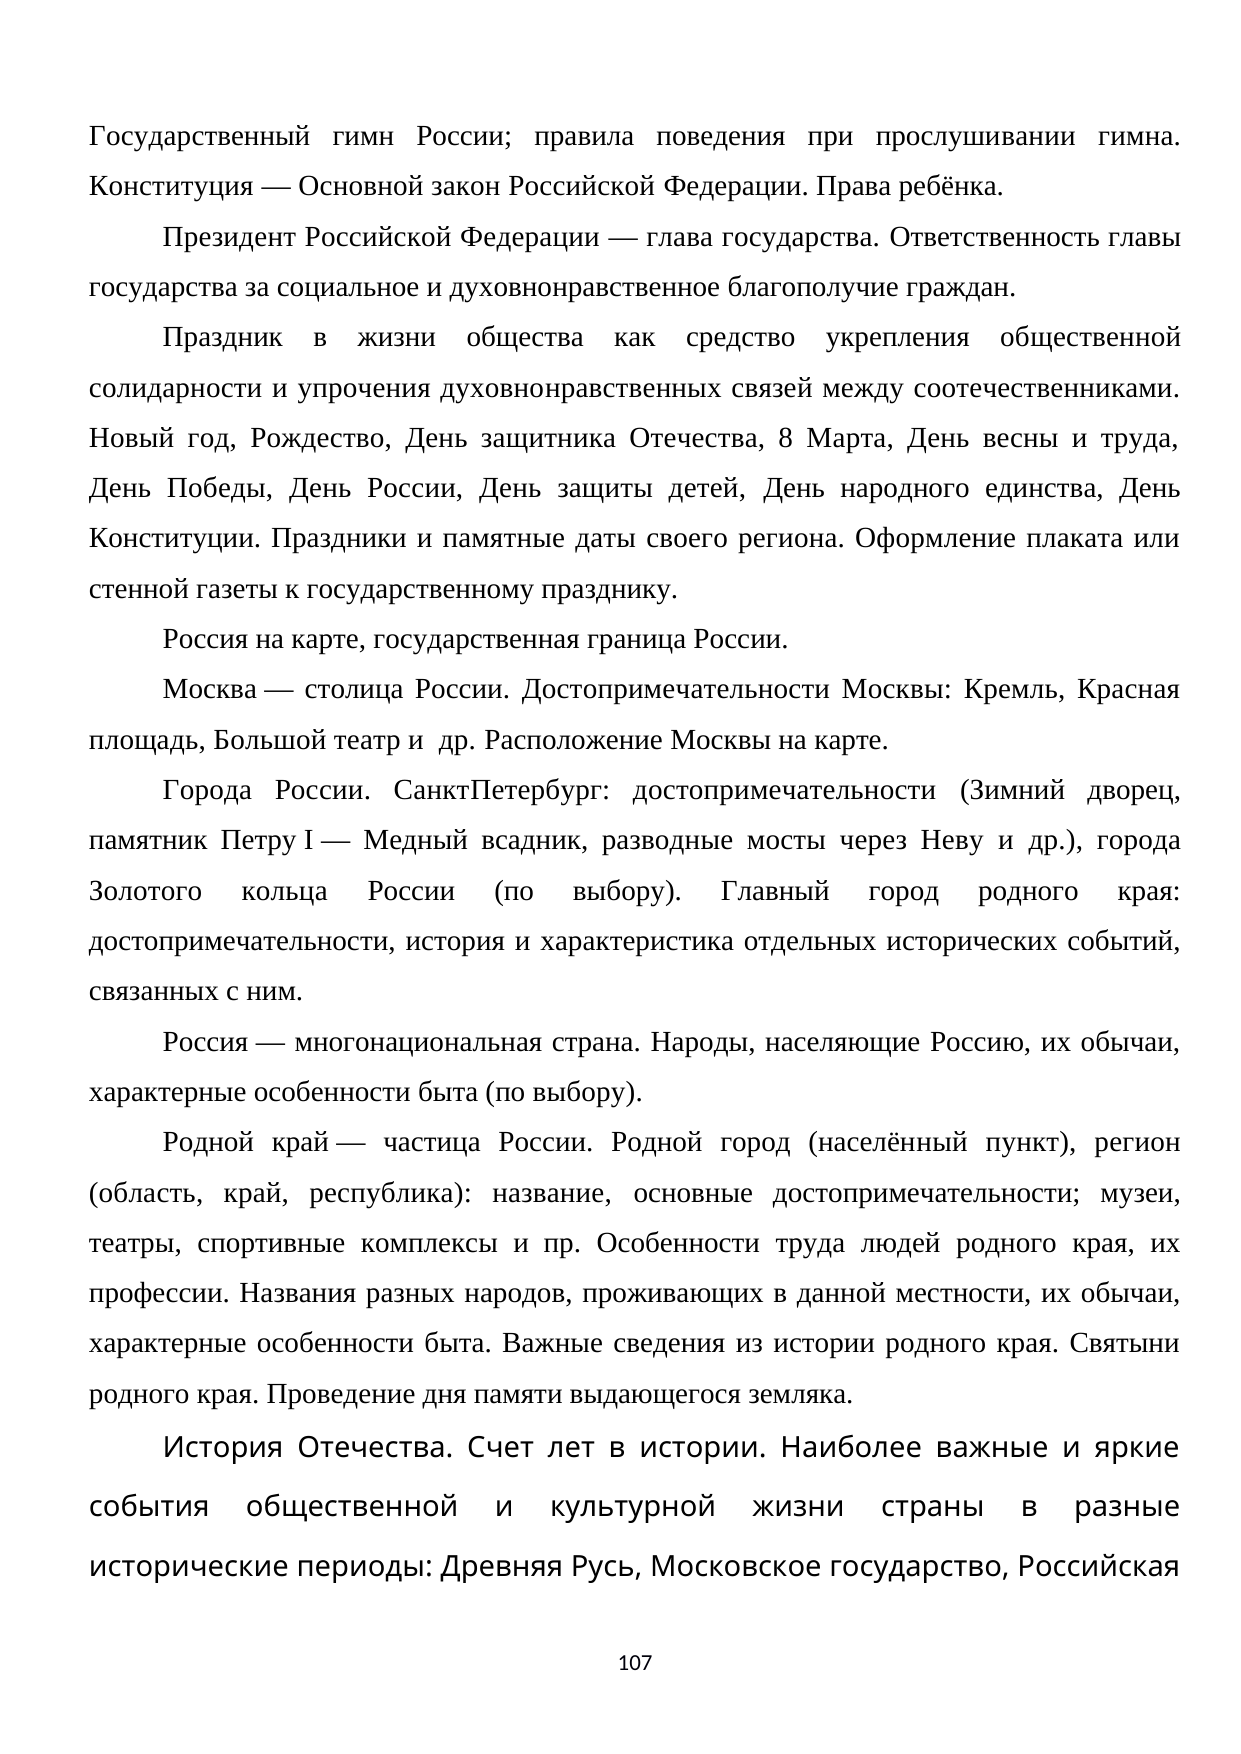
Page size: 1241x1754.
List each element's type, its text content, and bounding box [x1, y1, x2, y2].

text Россия — многонациональная страна. Народы, населяющие Россию, их обычаи, характерные особенности быта (по выбору). [89, 1024, 1181, 1108]
text Москва — столица России. Достопримечательности Москвы: Кремль, Красная площадь, Большой театр и др. Расположение Москвы на карте. [89, 672, 1181, 755]
text Президент Российской Федерации — глава государства. Ответственность главы государства за социальное и духовно­нравственное благополучие граждан. [89, 219, 1181, 303]
text Россия на карте, государственная граница России. [89, 621, 1181, 655]
text Праздник в жизни общества как средство укрепления общественной солидарности и упрочения духовно­нравственных связей между соотечественниками. Новый год, Рождество, День защитника Отечества, 8 Марта, День весны и труда, День Победы, День России, День защиты детей, День народного единства, День Конституции. Праздники и памятные даты своего региона. Оформление плаката или стенной газеты к государственному празднику. [89, 319, 1181, 604]
text Родной край — частица России. Родной город (населённый пункт), регион (область, край, республика): название, основные достопримечательности; музеи, театры, спортивные комплексы и пр. Особенности труда людей родного края, их профессии. Названия разных народов, проживающих в данной местности, их обычаи, характерные особенности быта. Важные сведения из истории родного края. Святыни родного края. Проведение дня памяти выдающегося земляка. [89, 1124, 1181, 1409]
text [89, 1426, 1181, 1585]
text Города России. Санкт­Петербург: достопримечательности (Зимний дворец, памятник Петру I — Медный всадник, разводные мосты через Неву и др.), города Золотого кольца России (по выбору). Главный город родного края: достопримечательности, история и характеристика отдельных исторических событий, связанных с ним. [89, 772, 1181, 1007]
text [89, 118, 1181, 202]
